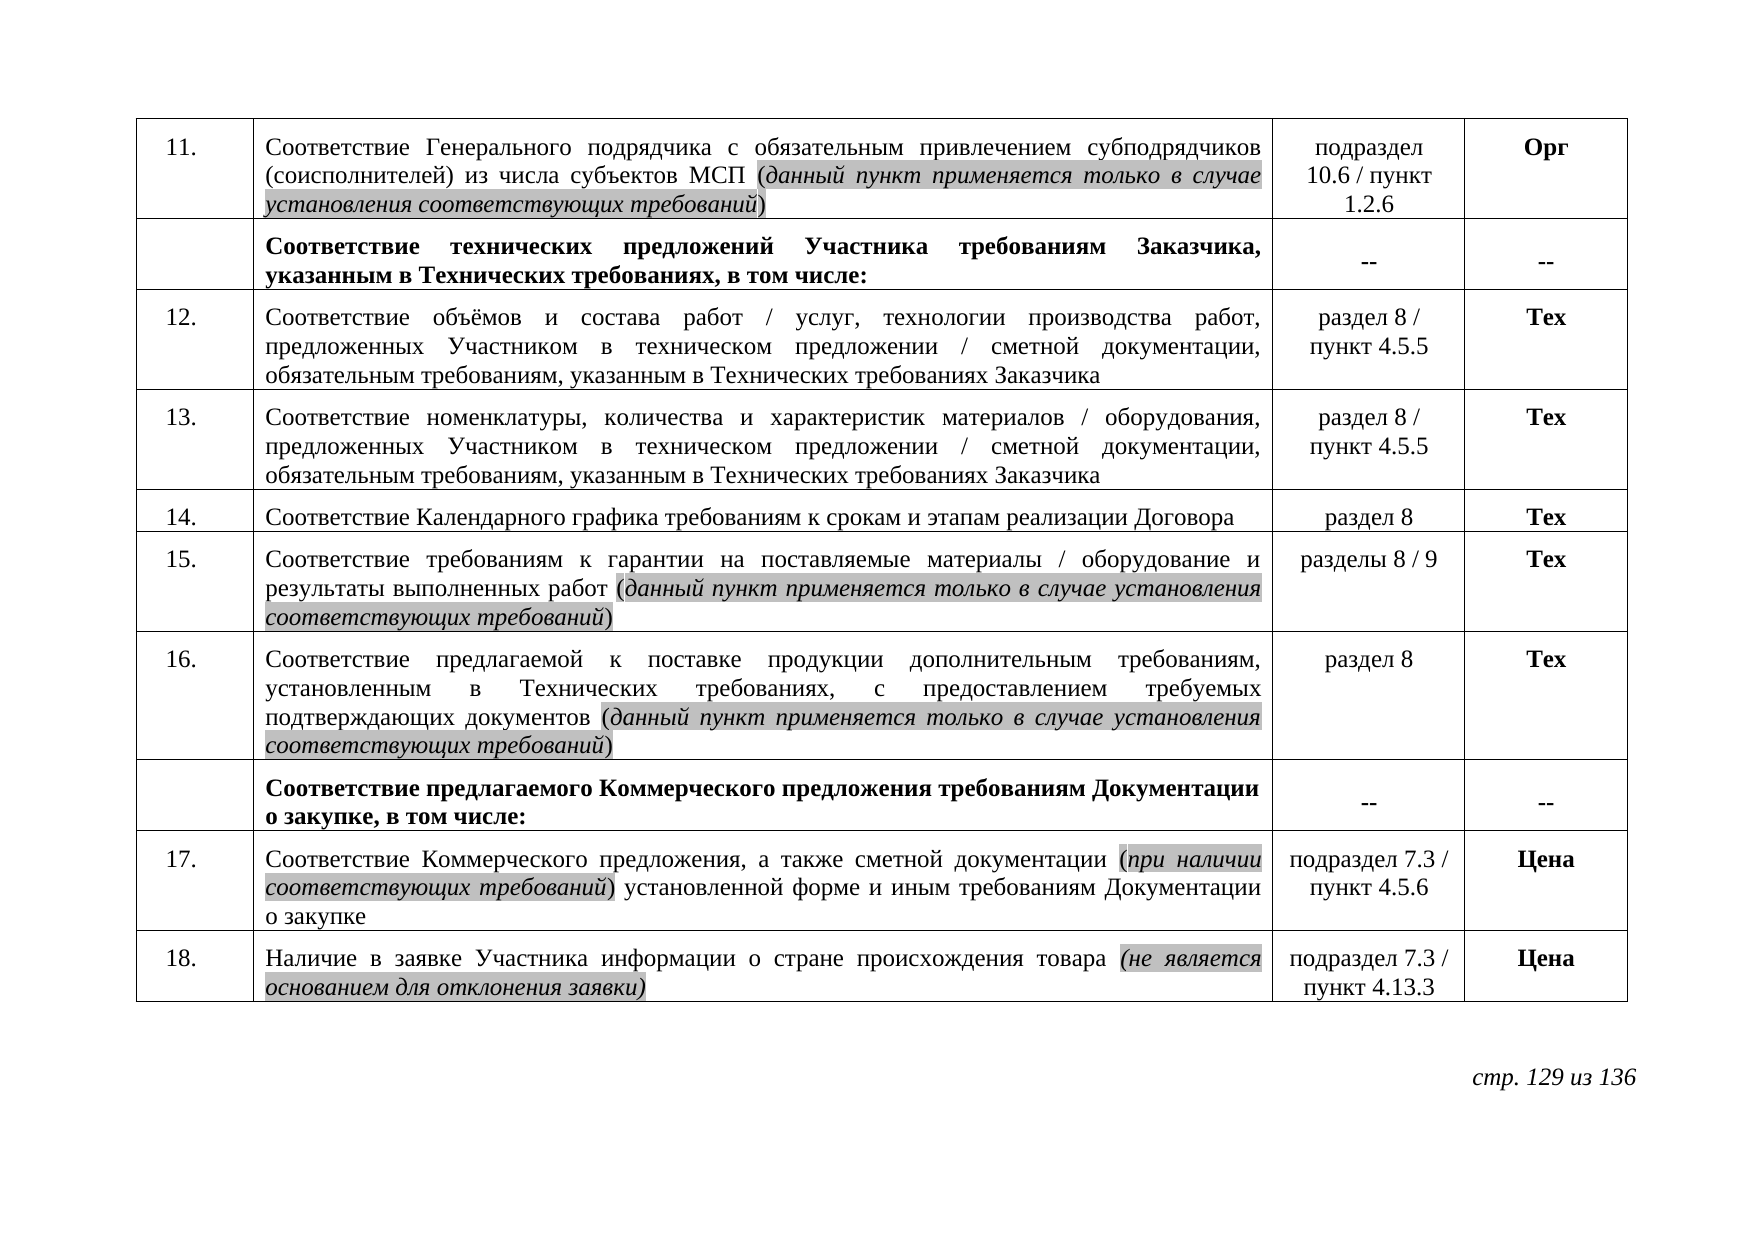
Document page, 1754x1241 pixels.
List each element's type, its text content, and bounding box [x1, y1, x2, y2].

table_cell [137, 390, 253, 488]
table_cell -- [1465, 219, 1627, 289]
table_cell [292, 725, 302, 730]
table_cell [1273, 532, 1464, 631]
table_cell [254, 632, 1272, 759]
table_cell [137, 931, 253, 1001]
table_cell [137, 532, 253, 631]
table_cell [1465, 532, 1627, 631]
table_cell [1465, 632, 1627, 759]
table_cell Соответствие Генерального подрядчика с обязательным привлечением субподрядчиков (соисполнителей) из числа субъектов МСП (данный пункт применяется только в случае установления соответствующих требований) [254, 119, 1272, 218]
table_cell [137, 119, 253, 218]
table_cell Тех [1465, 390, 1627, 488]
table_cell раздел 8 / пункт 4.5.5 [1273, 390, 1464, 488]
table_cell Соответствие технических предложений Участника требованиям Заказчика, указанным в Технических требованиях, в том числе: [254, 219, 1272, 289]
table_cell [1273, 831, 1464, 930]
table_cell Тех [1465, 490, 1627, 531]
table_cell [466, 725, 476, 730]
table_cell Тех [1465, 290, 1627, 389]
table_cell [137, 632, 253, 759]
table_cell [137, 219, 253, 289]
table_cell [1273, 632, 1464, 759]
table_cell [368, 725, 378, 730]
table_cell -- [1273, 219, 1464, 289]
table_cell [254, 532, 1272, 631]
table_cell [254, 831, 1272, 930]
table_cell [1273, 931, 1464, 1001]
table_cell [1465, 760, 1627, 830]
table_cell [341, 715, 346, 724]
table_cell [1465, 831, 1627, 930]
table_cell Соответствие объёмов и состава работ / услуг, технологии производства работ, предложенных Участником в техническом предложении / сметной документации, обязательным требованиям, указанным в Технических требованиях Заказчика [254, 290, 1272, 389]
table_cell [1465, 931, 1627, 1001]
table_cell [137, 490, 253, 531]
table_cell раздел 8 / пункт 4.5.5 [1273, 290, 1464, 389]
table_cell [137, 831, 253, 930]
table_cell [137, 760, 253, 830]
table_cell Соответствие номенклатуры, количества и характеристик материалов / оборудования, предложенных Участником в техническом предложении / сметной документации, обязательным требованиям, указанным в Технических требованиях Заказчика [254, 390, 1272, 488]
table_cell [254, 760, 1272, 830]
table_cell подраздел 10.6 / пункт 1.2.6 [1273, 119, 1464, 218]
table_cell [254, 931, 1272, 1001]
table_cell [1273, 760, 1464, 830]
table_cell раздел 8 [1273, 490, 1464, 531]
table_cell Соответствие Календарного графика требованиям к срокам и этапам реализации Договора [254, 490, 1272, 531]
table_cell Орг [1465, 119, 1627, 218]
table_cell [137, 290, 253, 389]
